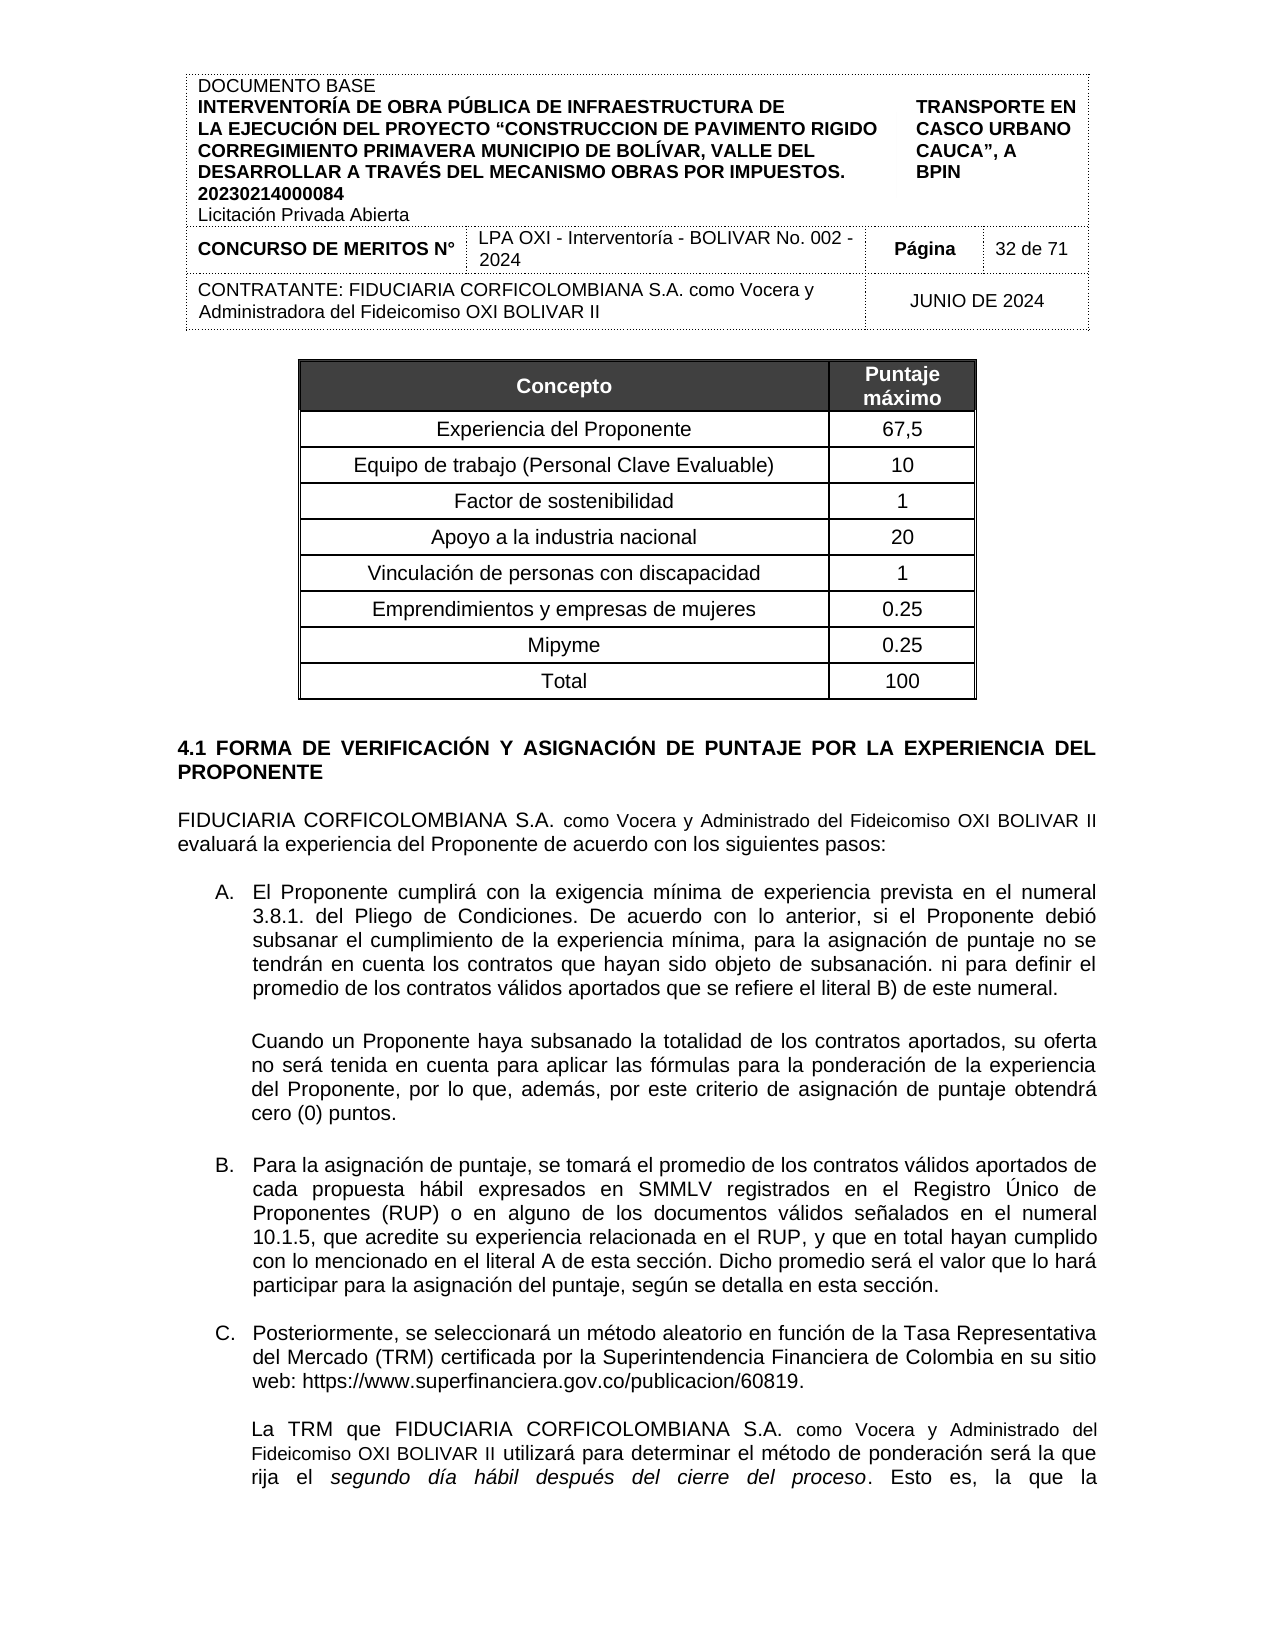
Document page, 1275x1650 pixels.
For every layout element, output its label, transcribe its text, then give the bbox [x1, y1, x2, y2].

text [251, 1417, 1098, 1488]
table_header Puntaje máximo [830, 362, 974, 410]
table_cell 67,5 [830, 412, 974, 446]
table_cell 10 [830, 448, 974, 482]
list El Proponente cumplirá con la exigencia mínima de experiencia prevista en el numeral 3.8.1. del Pliego de Condiciones. De acuerdo con lo anterior, si el Proponente debió subsanar el cumplimiento de la experiencia mínima, para la asignación de puntaje no se tendrán en cuenta los contratos que hayan sido objeto de subsanación. ni para definir el promedio de los contratos válidos aportados que se refiere el literal B) de este numeral. [215, 880, 1098, 1000]
table_cell 20 [830, 520, 974, 554]
text FIDUCIARIA CORFICOLOMBIANA S.A. como Vocera y Administrado del Fideicomiso OXI BOLIVAR II evaluará la experiencia del Proponente de acuerdo con los siguientes pasos: [177, 808, 1098, 856]
table_cell Total [301, 664, 828, 698]
table_cell Equipo de trabajo (Personal Clave Evaluable) [301, 448, 828, 482]
table_cell 0.25 [830, 592, 974, 626]
list Para la asignación de puntaje, se tomará el promedio de los contratos válidos aportados de cada propuesta hábil expresados en SMMLV registrados en el Registro Único de Proponentes (RUP) o en alguno de los documentos válidos señalados en el numeral 10.1.5, que acredite su experiencia relacionada en el RUP, y que en total hayan cumplido con lo mencionado en el literal A de esta sección. Dicho promedio será el valor que lo hará participar para la asignación del puntaje, según se detalla en esta sección. [215, 1153, 1098, 1297]
text 4.1 FORMA DE VERIFICACIÓN Y ASIGNACIÓN DE PUNTAJE POR LA EXPERIENCIA DEL PROPONENTE [177, 736, 1098, 784]
table_cell Factor de sostenibilidad [301, 484, 828, 518]
table_cell 100 [830, 664, 974, 698]
table_cell 1 [830, 556, 974, 590]
table_cell 1 [830, 484, 974, 518]
table_cell Mipyme [301, 628, 828, 662]
table_cell Emprendimientos y empresas de mujeres [301, 592, 828, 626]
table_header Concepto [301, 362, 828, 410]
table_cell Experiencia del Proponente [301, 412, 828, 446]
table_cell Apoyo a la industria nacional [301, 520, 828, 554]
table_cell Vinculación de personas con discapacidad [301, 556, 828, 590]
list Posteriormente, se seleccionará un método aleatorio en función de la Tasa Representativa del Mercado (TRM) certificada por la Superintendencia Financiera de Colombia en su sitio web: https://www.superfinanciera.gov.co/publicacion/60819. [215, 1321, 1098, 1393]
table_cell 0.25 [830, 628, 974, 662]
text Cuando un Proponente haya subsanado la totalidad de los contratos aportados, su oferta no será tenida en cuenta para aplicar las fórmulas para la ponderación de la experiencia del Proponente, por lo que, además, por este criterio de asignación de puntaje obtendrá cero (0) puntos. [251, 1028, 1098, 1124]
